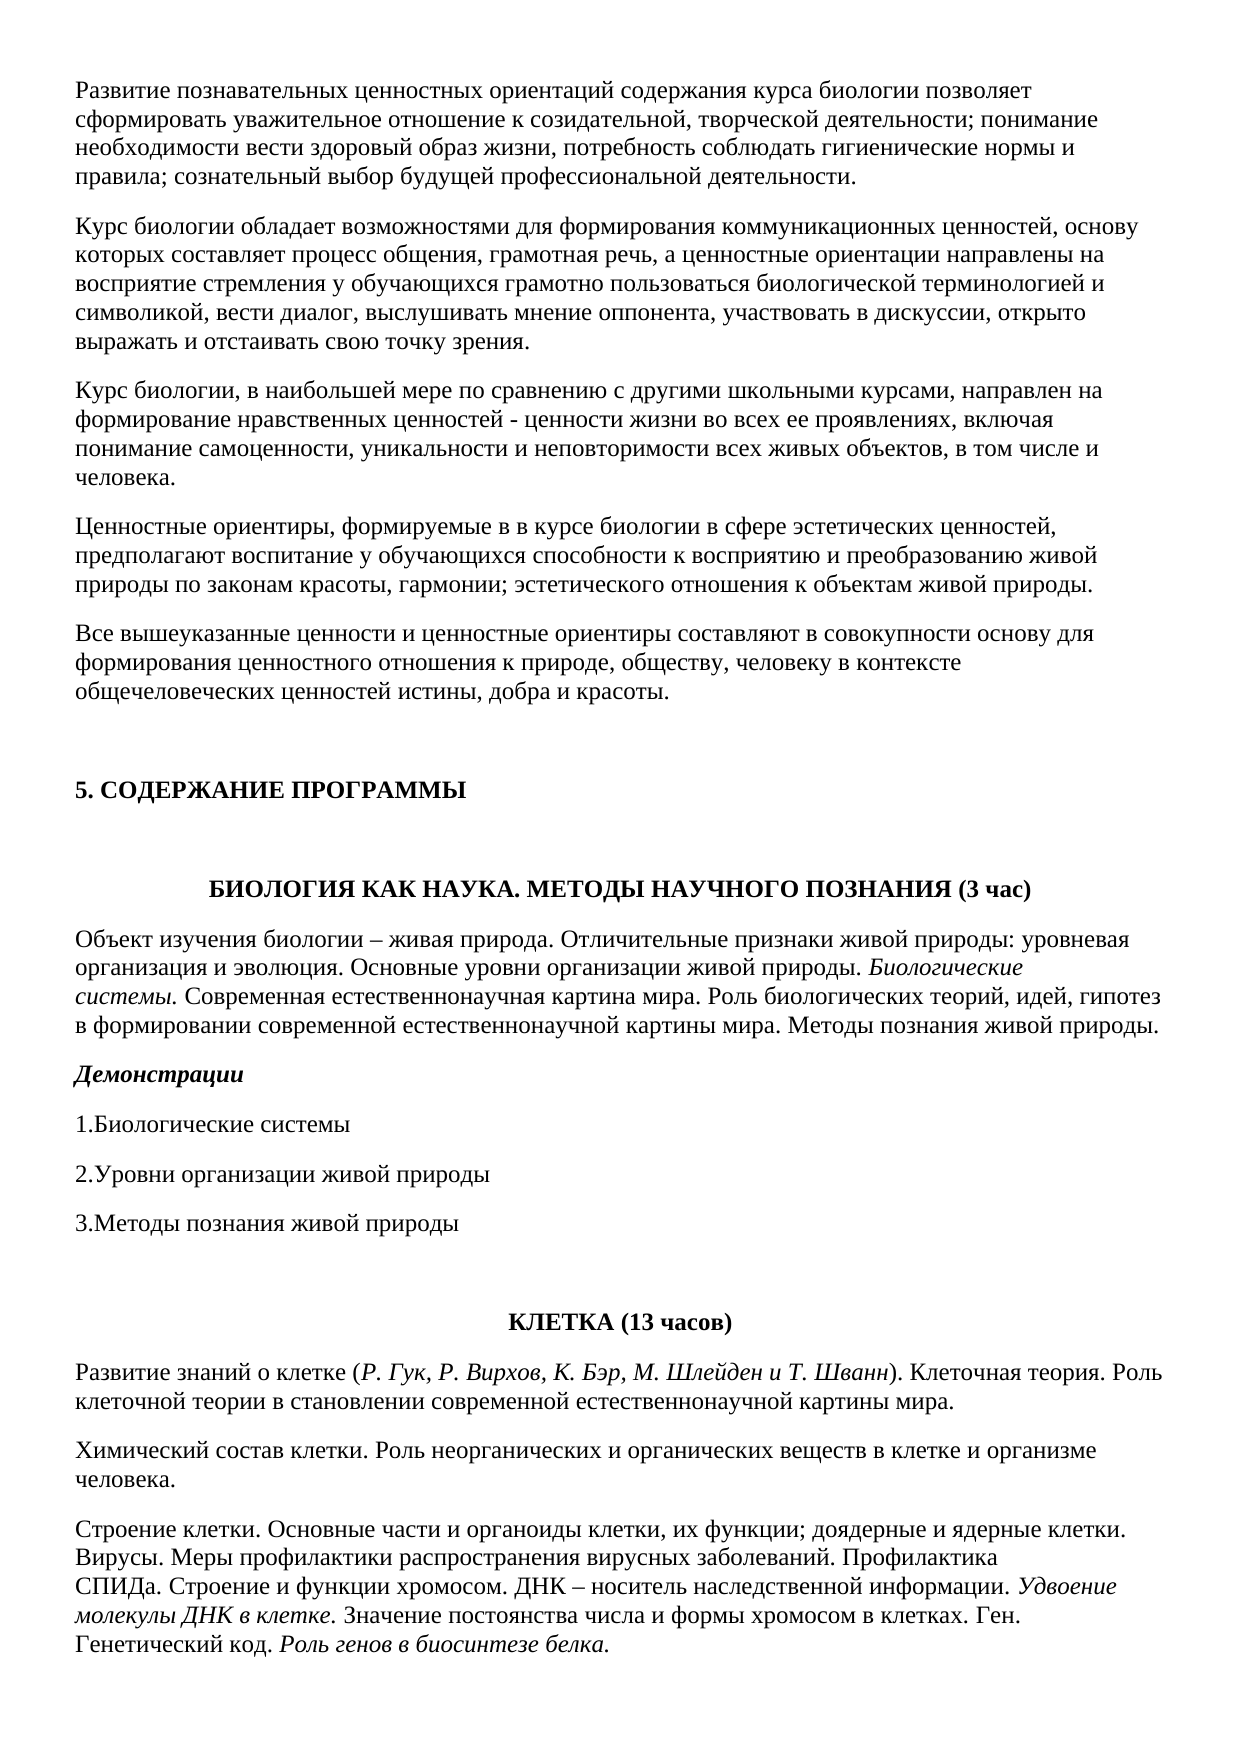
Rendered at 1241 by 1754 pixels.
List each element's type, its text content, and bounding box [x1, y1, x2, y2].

text КЛЕТКА (13 часов) [75, 1307, 1165, 1336]
text Демонстрации [75, 1059, 1165, 1088]
text 2.Уровни организации живой природы [75, 1159, 1165, 1187]
text Развитие знаний о клетке (Р. Гук, Р. Вирхов, К. Бэр, М. Шлейден и Т. Шванн). Клеточная теория. Роль клеточной теории в становлении современной естественнонаучной картины мира. [75, 1357, 1165, 1414]
text 1.Биологические системы [75, 1109, 1165, 1138]
text 5. СОДЕРЖАНИЕ ПРОГРАММЫ [75, 775, 1165, 804]
text Курс биологии, в наибольшей мере по сравнению с другими школьными курсами, направлен на формирование нравственных ценностей - ценности жизни во всех ее проявлениях, включая понимание самоценности, уникальности и неповторимости всех живых объектов, в том числе и человека. [75, 375, 1165, 490]
text Строение клетки. Основные части и органоиды клетки, их функции; доядерные и ядерные клетки. Вирусы. Меры профилактики распространения вирусных заболеваний. Профилактика СПИДа. Строение и функции хромосом. ДНК – носитель наследственной информации. Удвоение молекулы ДНК в клетке. Значение постоянства числа и формы хромосом в клетках. Ген. Генетический код. Роль генов в биосинтезе белка. [75, 1514, 1165, 1657]
text Ценностные ориентиры, формируемые в в курсе биологии в сфере эстетических ценностей, предполагают воспитание у обучающихся способности к восприятию и преобразованию живой природы по законам красоты, гармонии; эстетического отношения к объектам живой природы. [75, 511, 1165, 597]
text Все вышеуказанные ценности и ценностные ориентиры составляют в совокупности основу для формирования ценностного отношения к природе, обществу, человеку в контексте общечеловеческих ценностей истины, добра и красоты. [75, 618, 1165, 704]
text БИОЛОГИЯ КАК НАУКА. МЕТОДЫ НАУЧНОГО ПОЗНАНИЯ (3 час) [75, 874, 1165, 903]
text 3.Методы познания живой природы [75, 1208, 1165, 1237]
text Объект изучения биологии – живая природа. Отличительные признаки живой природы: уровневая организация и эволюция. Основные уровни организации живой природы. Биологические системы. Современная естественнонаучная картина мира. Роль биологических теорий, идей, гипотез в формировании современной естественнонаучной картины мира. Методы познания живой природы. [75, 924, 1165, 1039]
text Развитие познавательных ценностных ориентаций содержания курса биологии позволяет сформировать уважительное отношение к созидательной, творческой деятельности; понимание необходимости вести здоровый образ жизни, потребность соблюдать гигиенические нормы и правила; сознательный выбор будущей профессиональной деятельности. [75, 75, 1165, 190]
text Химический состав клетки. Роль неорганических и органических веществ в клетке и организме человека. [75, 1435, 1165, 1493]
text Курс биологии обладает возможностями для формирования коммуникационных ценностей, основу которых составляет процесс общения, грамотная речь, а ценностные ориентации направлены на восприятие стремления у обучающихся грамотно пользоваться биологической терминологией и символикой, вести диалог, выслушивать мнение оппонента, участвовать в дискуссии, открыто выражать и отстаивать свою точку зрения. [75, 211, 1165, 354]
